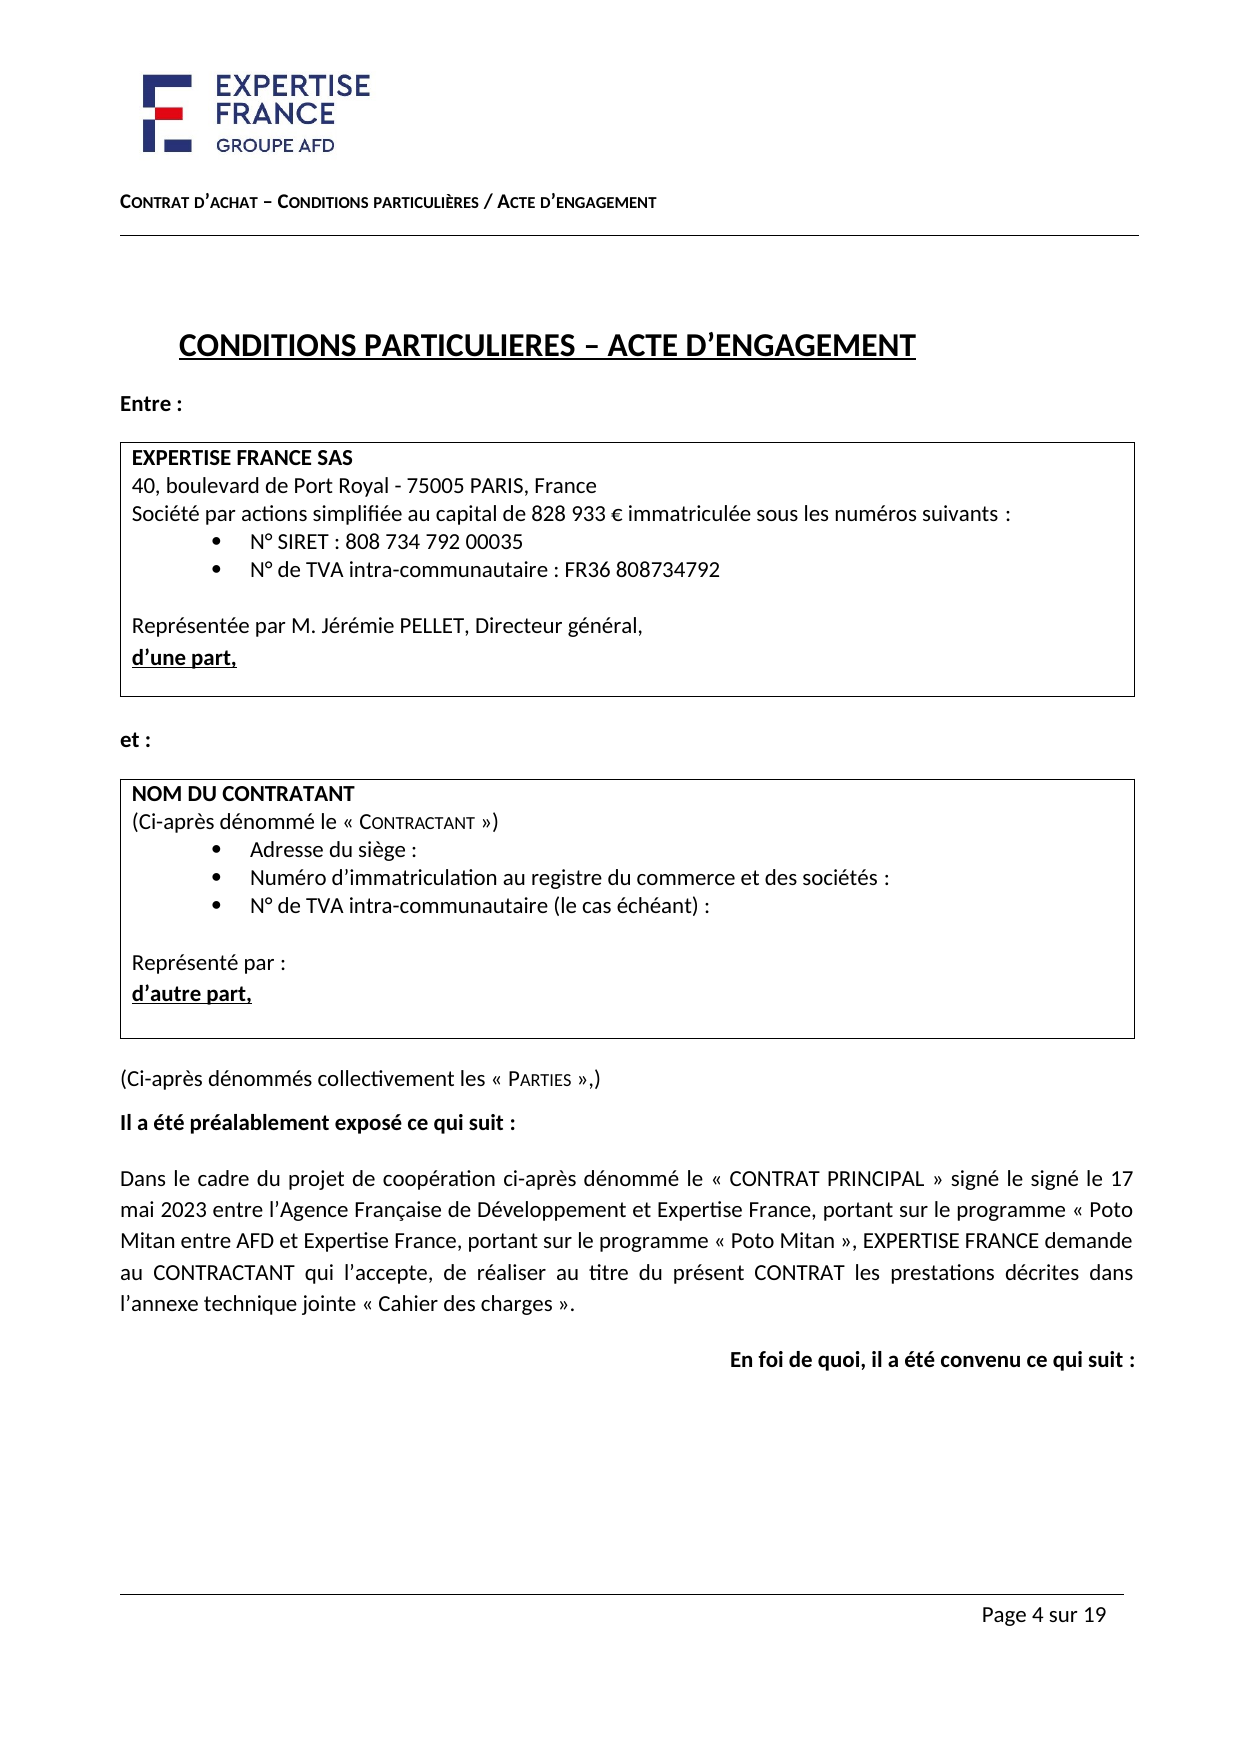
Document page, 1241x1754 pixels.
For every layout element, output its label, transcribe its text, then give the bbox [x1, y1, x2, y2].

text En foi de quoi, il a été convenu ce qui suit : [120, 1342, 1135, 1373]
picture [120, 41, 397, 183]
table_header EXPERTISE FRANCE SAS 40, boulevard de Port Royal - 75005 PARIS, France Société par actions simplifiée au capital de 828 933 € immatriculée sous les numéros suivants : N° SIRET : 808 734 792 00035 N° de TVA intra-communautaire : FR36 808734792 Représentée par M. Jérémie PELLET, Directeur général, d’une part, [121, 443, 1134, 696]
text Il a été préalablement exposé ce qui suit : [120, 1105, 1135, 1136]
text Entre : [120, 389, 1135, 417]
table_header NOM DU CONTRATANT (Ci-après dénommé le « Contractant ») Adresse du siège : Numéro d’immatriculation au registre du commerce et des sociétés : N° de TVA intra-communautaire (le cas échéant) : Représenté par : d’autre part, [121, 780, 1134, 1038]
text conditions PARTICULIERES – acte d’engagement [179, 323, 1135, 364]
text et : [120, 722, 1135, 753]
text (Ci-après dénommés collectivement les « Parties »,) [120, 1064, 1135, 1092]
text Dans le cadre du projet de coopération ci-après dénommé le « CONTRAT PRINCIPAL » signé le signé le 17 mai 2023 entre l’Agence Française de Développement et Expertise France, portant sur le programme « Poto Mitan entre AFD et Expertise France, portant sur le programme « Poto Mitan », EXPERTISE FRANCE demande au CONTRACTANT qui l’accepte, de réaliser au titre du présent CONTRAT les prestations décrites dans l’annexe technique jointe « Cahier des charges ». [120, 1161, 1135, 1317]
